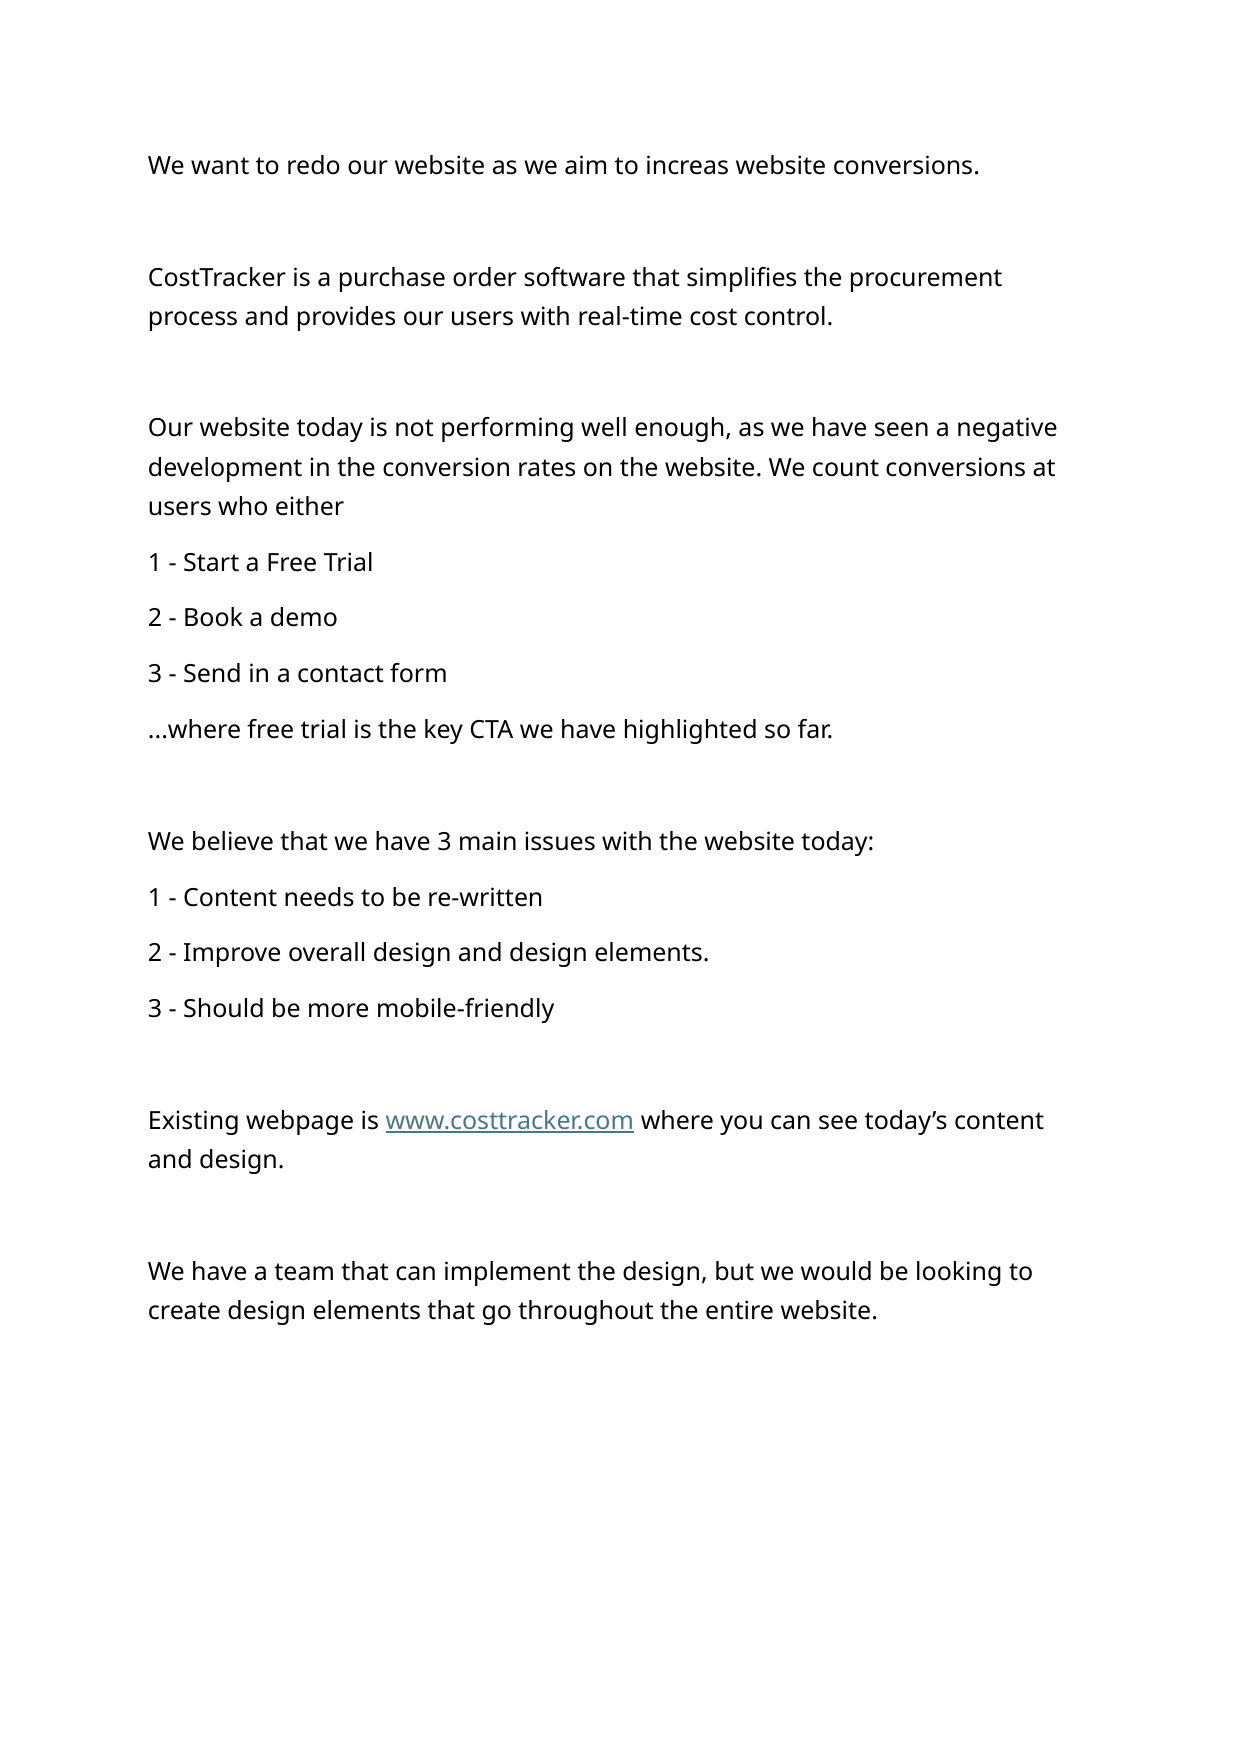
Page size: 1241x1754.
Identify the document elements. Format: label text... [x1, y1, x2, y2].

text 2 - Book a demo [148, 600, 1093, 634]
text 3 - Should be more mobile-friendly [148, 991, 1093, 1025]
text We believe that we have 3 main issues with the website today: [148, 823, 1093, 857]
text ...where free trial is the key CTA we have highlighted so far. [148, 712, 1093, 746]
text We want to redo our website as we aim to increas website conversions. [148, 148, 1093, 182]
text Our website today is not performing well enough, as we have seen a negative development in the conversion rates on the website. We count conversions at users who either [148, 410, 1093, 522]
text 1 - Content needs to be re-written [148, 879, 1093, 913]
text We have a team that can implement the design, but we would be looking to create design elements that go throughout the entire website. [148, 1253, 1093, 1327]
text 2 - Improve overall design and design elements. [148, 935, 1093, 969]
text 3 - Send in a contact form [148, 656, 1093, 690]
text CostTracker is a purchase order software that simplifies the procurement process and provides our users with real-time cost control. [148, 259, 1093, 332]
text 1 - Start a Free Trial [148, 544, 1093, 578]
text Existing webpage is www.costtracker.com where you can see today’s content and design. [148, 1103, 1093, 1176]
